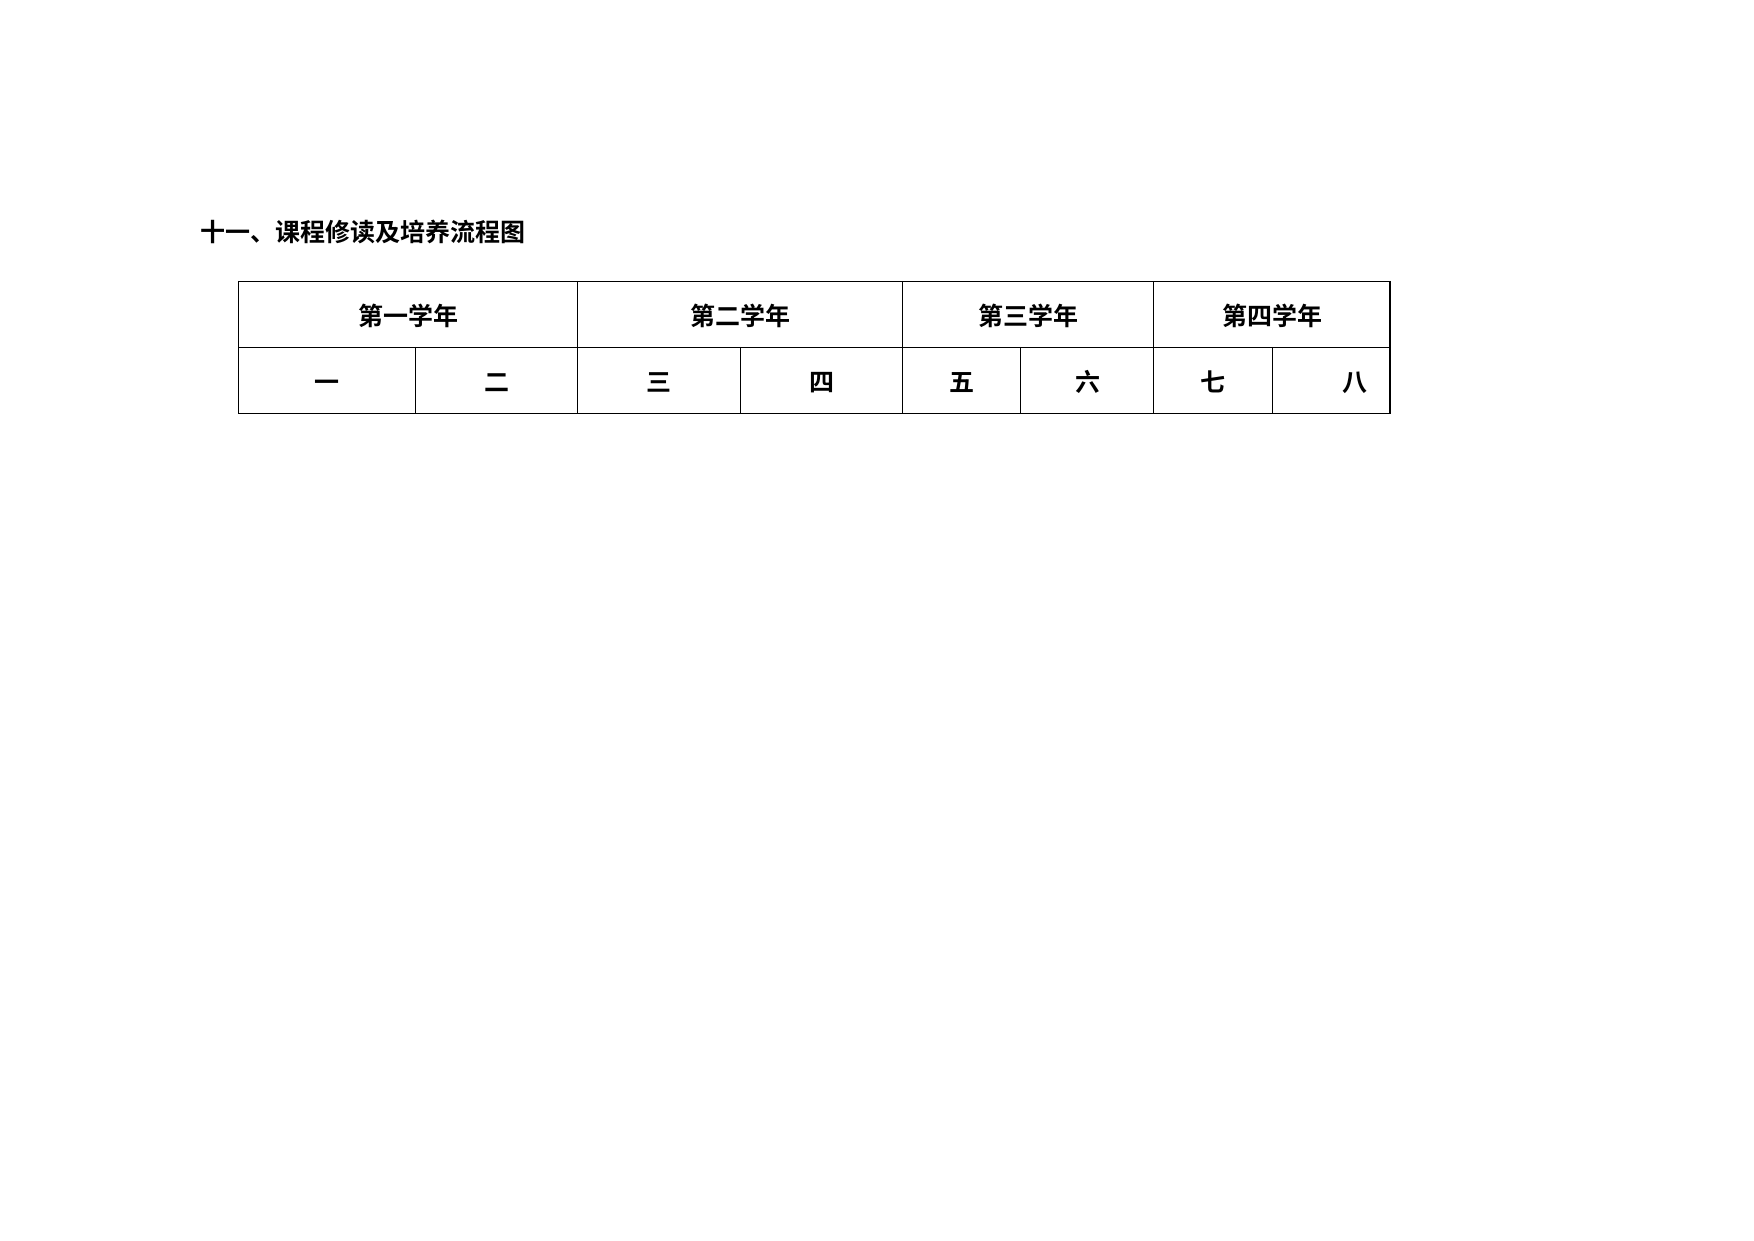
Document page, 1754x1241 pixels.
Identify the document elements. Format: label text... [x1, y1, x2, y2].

table_cell 四 [741, 348, 902, 413]
text 十一、课程修读及培养流程图 [150, 198, 1604, 263]
table_cell 六 [1021, 348, 1153, 413]
table_header 第二学年 [578, 282, 902, 347]
table_cell 一 [239, 348, 415, 413]
table_cell 五 [903, 348, 1020, 413]
table_cell 八 [1273, 348, 1389, 413]
table_header 第四学年 [1154, 282, 1389, 347]
table_cell 二 [416, 348, 577, 413]
table_cell 三 [578, 348, 740, 413]
table_header 第三学年 [903, 282, 1153, 347]
table_cell 七 [1154, 348, 1272, 413]
table_header 第一学年 [239, 282, 577, 347]
